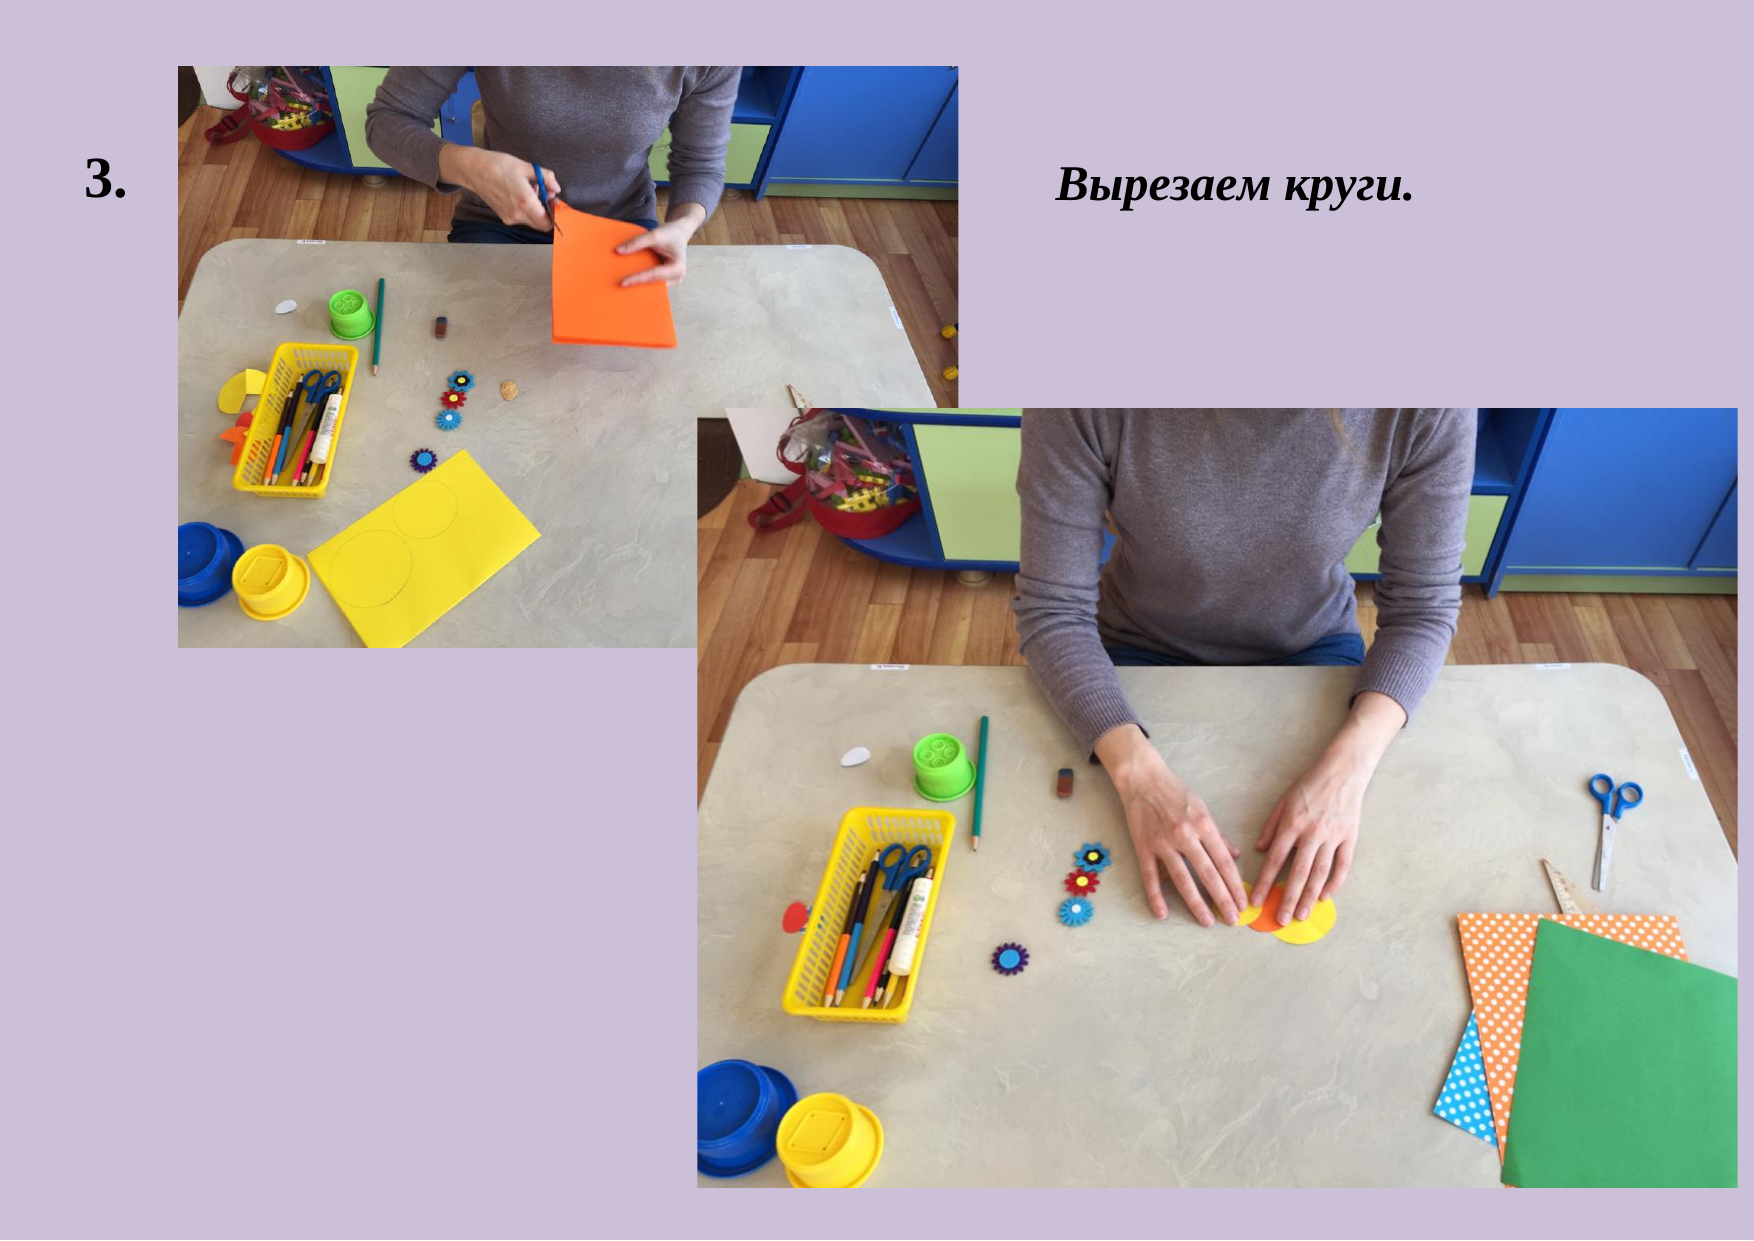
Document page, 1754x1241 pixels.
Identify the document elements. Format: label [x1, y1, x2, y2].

picture [178, 66, 1738, 1188]
